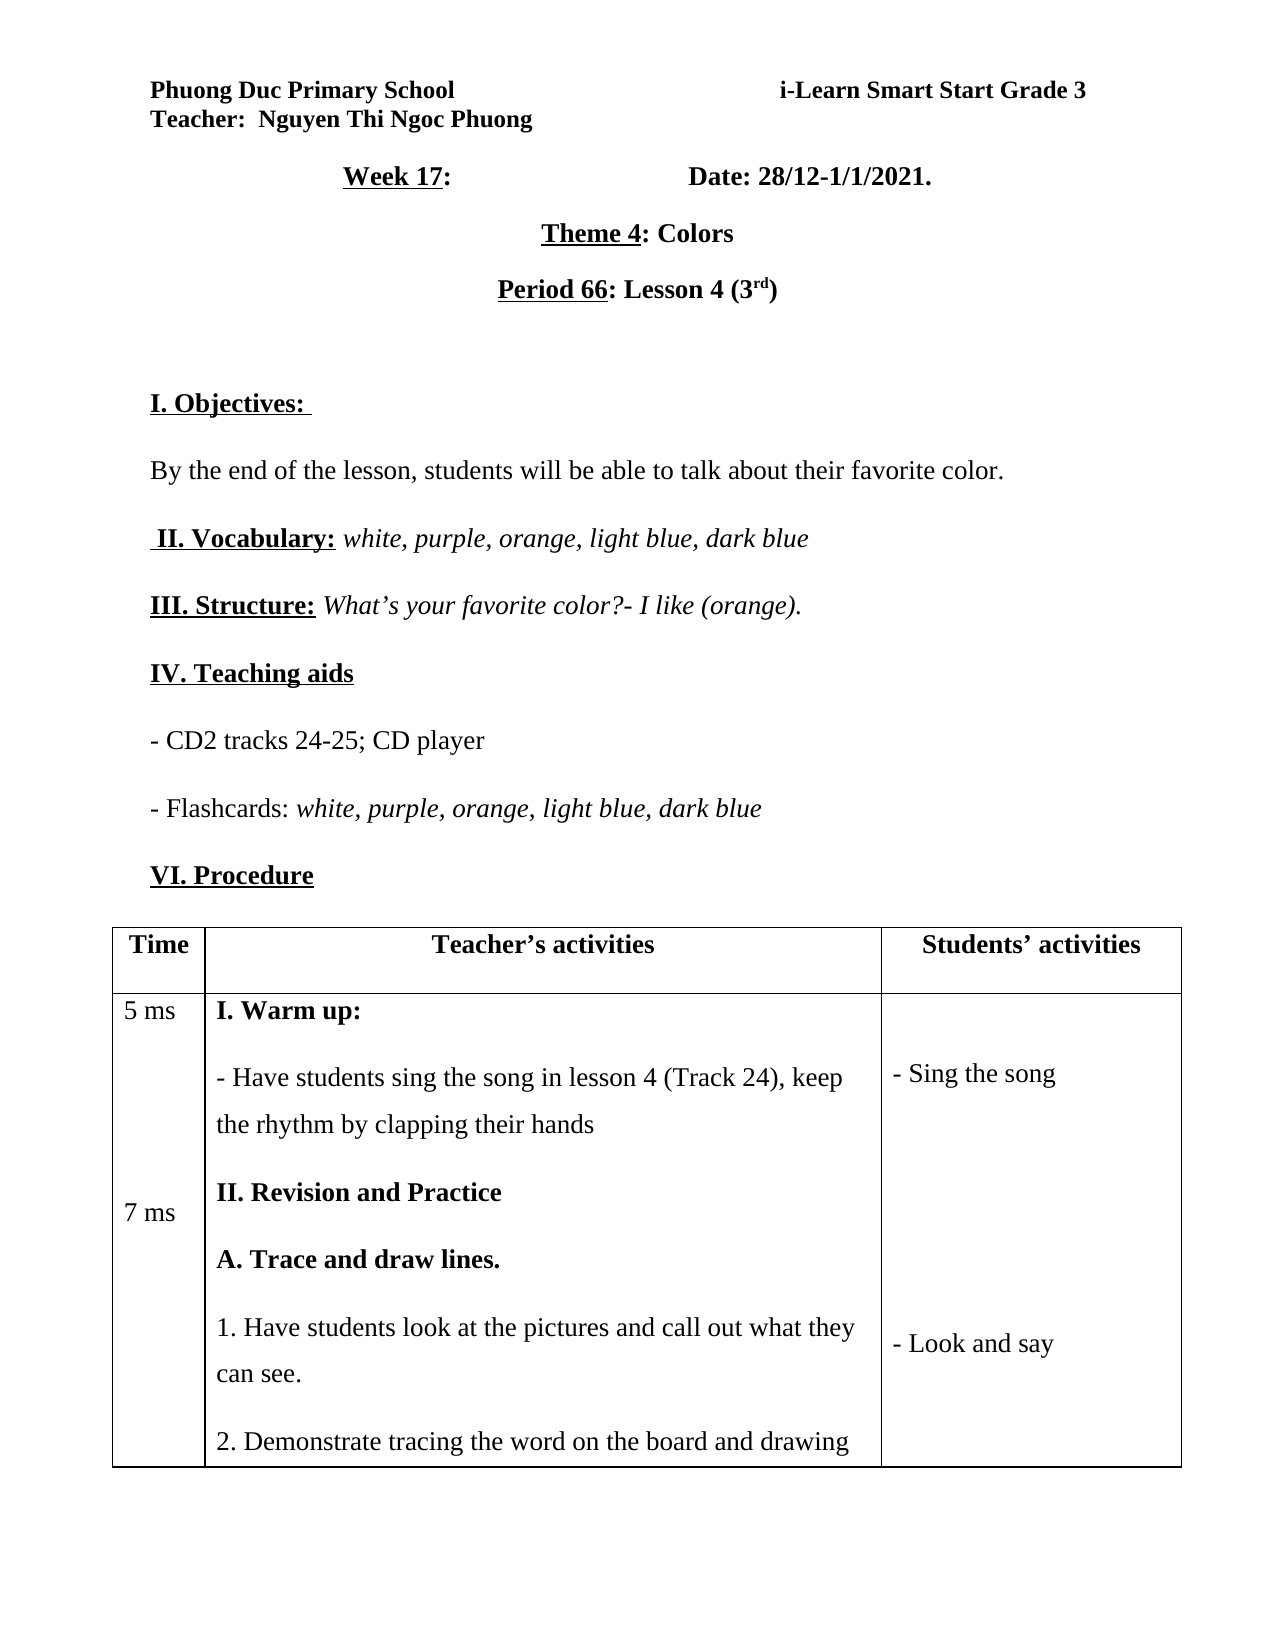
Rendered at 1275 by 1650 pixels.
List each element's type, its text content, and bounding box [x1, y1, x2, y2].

table_header Time [113, 928, 204, 993]
text VI. Procedure [150, 859, 1125, 890]
table_header Students’ activities [882, 928, 1181, 993]
table_header Teacher’s activities [206, 928, 881, 993]
text Week 17: Date: 28/12-1/1/2021. [150, 161, 1125, 192]
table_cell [113, 994, 204, 1466]
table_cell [206, 994, 881, 1466]
text - CD2 tracks 24-25; CD player [150, 724, 1125, 755]
text Theme 4: Colors [150, 217, 1125, 248]
text IV. Teaching aids [150, 657, 1125, 688]
text By the end of the lesson, students will be able to talk about their favorite color. [150, 454, 1125, 485]
text - Flashcards: white, purple, orange, light blue, dark blue [150, 792, 1125, 823]
text III. Structure: What’s your favorite color?- I like (orange). [150, 589, 1125, 620]
text II. Vocabulary: white, purple, orange, light blue, dark blue [150, 522, 1125, 553]
text Period 66: Lesson 4 (3rd) [150, 274, 1125, 305]
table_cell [882, 994, 1181, 1466]
text I. Objectives: [150, 387, 1125, 418]
